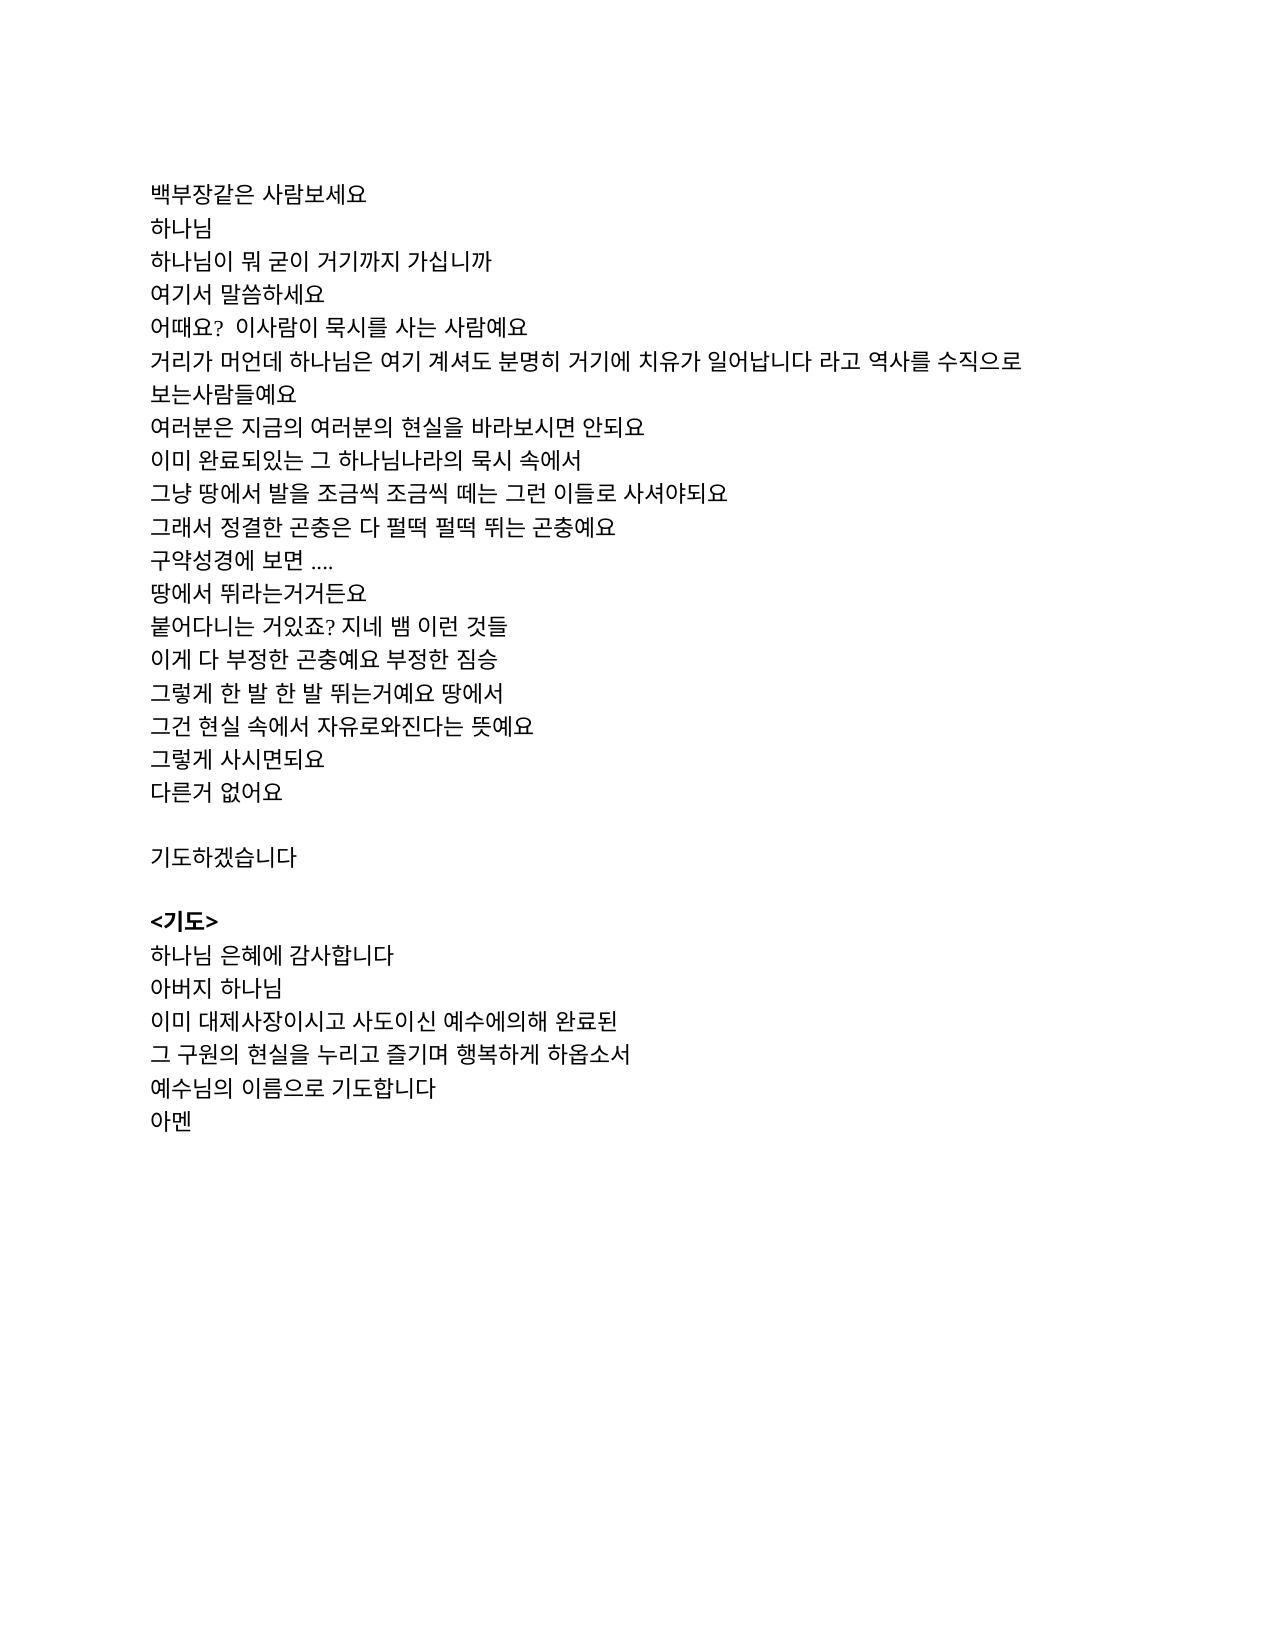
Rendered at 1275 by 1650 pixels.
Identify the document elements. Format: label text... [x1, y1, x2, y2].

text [150, 177, 1125, 808]
text <기도> [150, 904, 1125, 938]
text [150, 938, 1125, 1479]
text 기도하겠습니다 [150, 840, 1125, 873]
